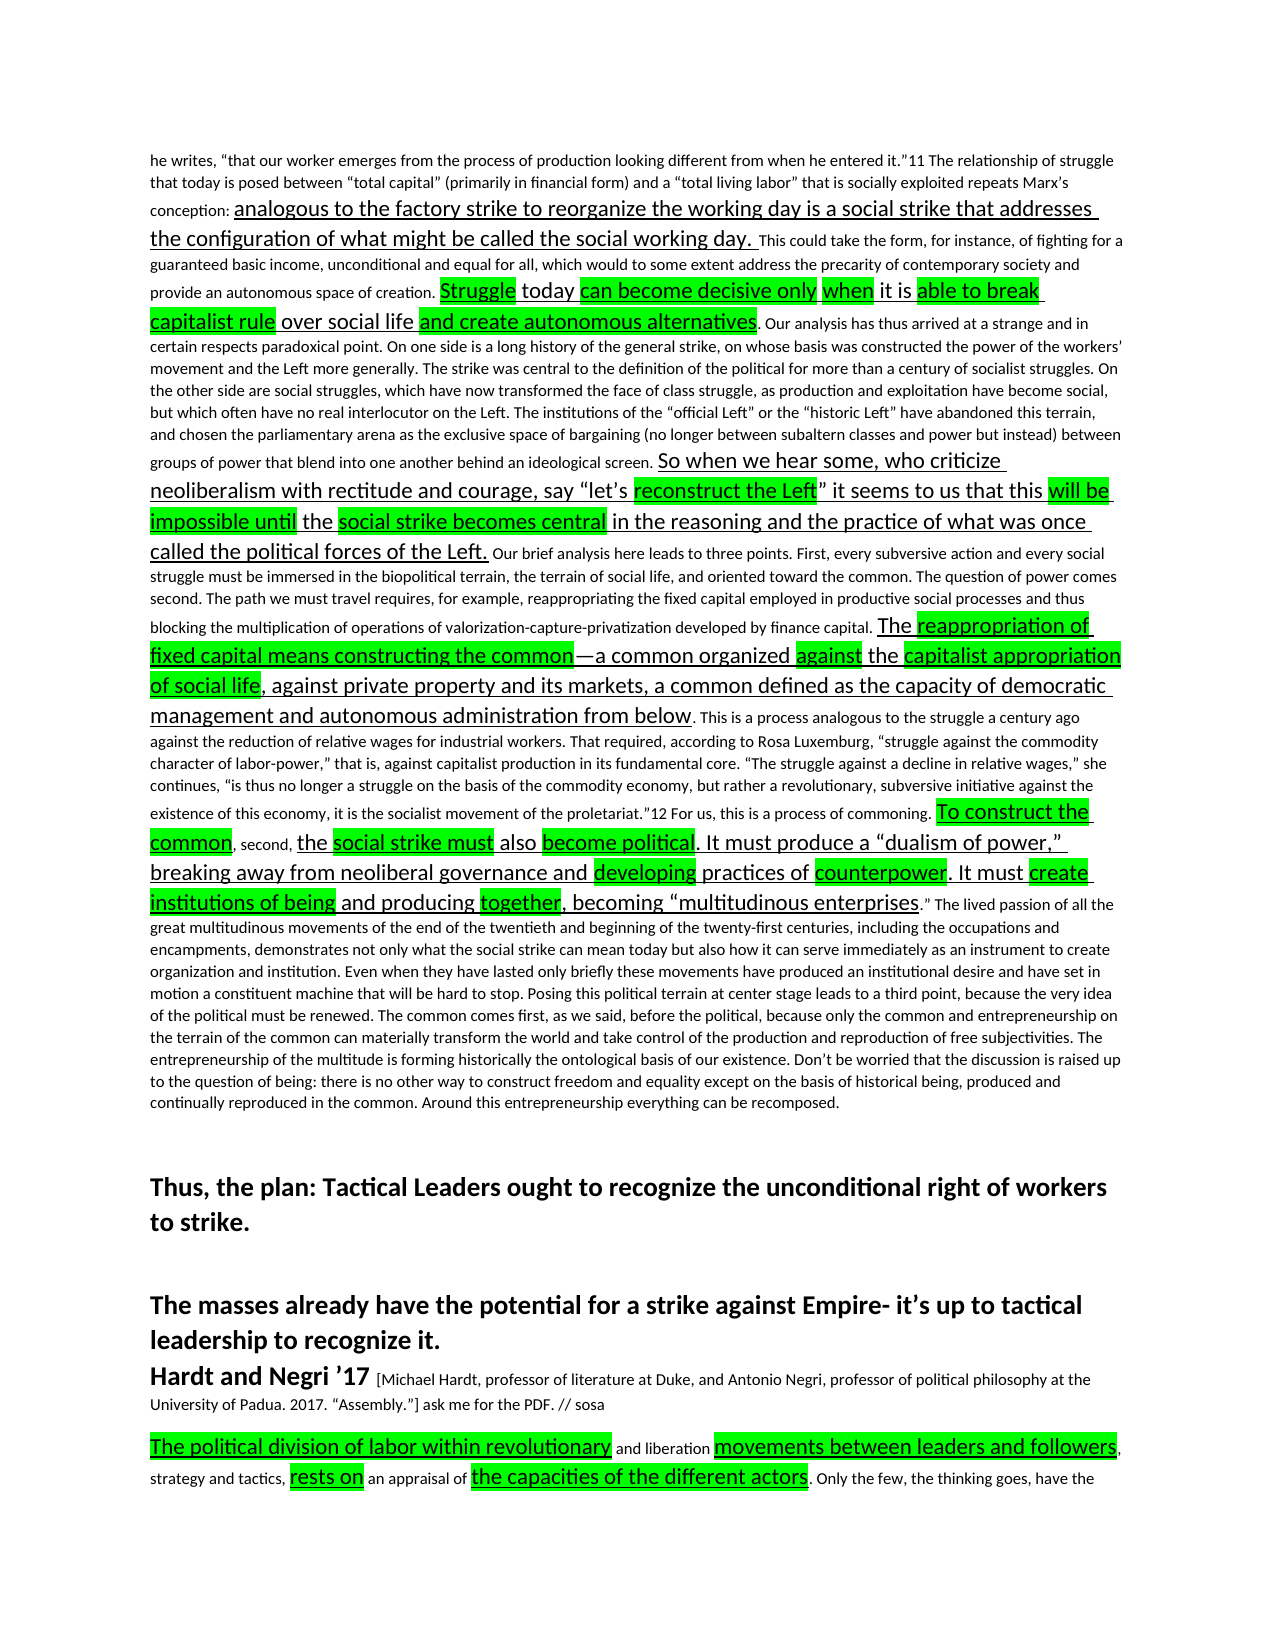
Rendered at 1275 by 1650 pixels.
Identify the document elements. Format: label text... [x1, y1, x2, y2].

subtitle Thus, the plan: Tactical Leaders ought to recognize the unconditional right of workers to strike. [150, 1170, 1125, 1238]
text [150, 150, 1125, 1113]
subtitle The masses already have the potential for a strike against Empire- it’s up to tactical leadership to recognize it. [150, 1288, 1125, 1357]
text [150, 1432, 1125, 1491]
text Hardt and Negri ’17 [Michael Hardt, professor of literature at Duke, and Antonio Negri, professor of political philosophy at the University of Padua. 2017. “Assembly.”] ask me for the PDF. // sosa [150, 1359, 1125, 1414]
